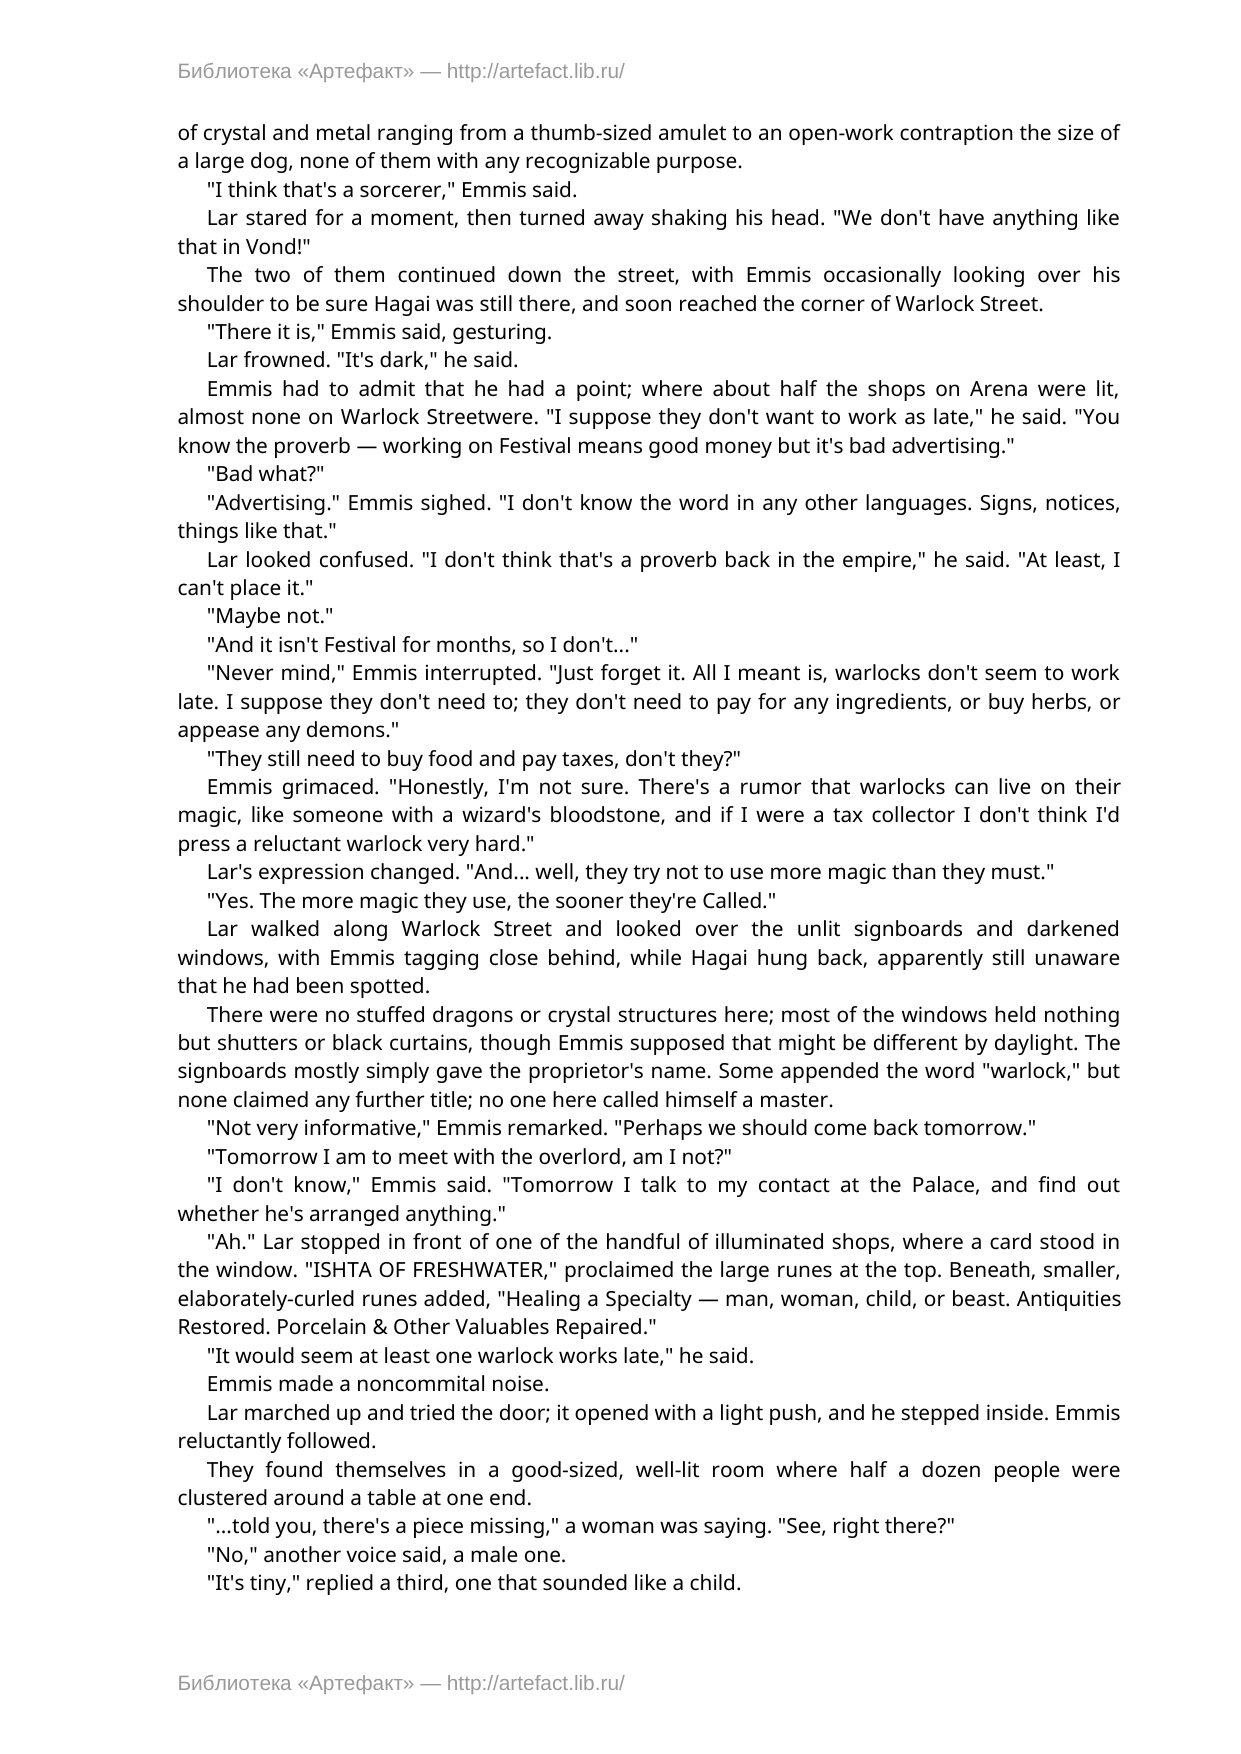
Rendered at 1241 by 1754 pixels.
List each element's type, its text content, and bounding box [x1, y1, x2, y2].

text "Never mind," Emmis interrupted. "Just forget it. All I meant is, warlocks don't seem to work late. I suppose they don't need to; they don't need to pay for any ingredients, or buy herbs, or appease any demons." [177, 658, 1122, 744]
text "Bad what?" [177, 459, 1122, 488]
text "Not very informative," Emmis remarked. "Perhaps we should come back tomorrow." [177, 1113, 1122, 1142]
text "Ah." Lar stopped in front of one of the handful of illuminated shops, where a card stood in the window. "ISHTA OF FRESHWATER," proclaimed the large runes at the top. Beneath, smaller, elaborately-curled runes added, "Healing a Specialty — man, woman, child, or beast. Antiquities Restored. Porcelain & Other Valuables Repaired." [177, 1227, 1122, 1341]
text Lar looked confused. "I don't think that's a proverb back in the empire," he said. "At least, I can't place it." [177, 545, 1122, 602]
text "...told you, there's a piece missing," a woman was saying. "See, right there?" [177, 1512, 1122, 1540]
text "Advertising." Emmis sighed. "I don't know the word in any other languages. Signs, notices, things like that." [177, 488, 1122, 545]
text "I don't know," Emmis said. "Tomorrow I talk to my contact at the Palace, and find out whether he's arranged anything." [177, 1170, 1122, 1227]
text Lar stared for a moment, then turned away shaking his head. "We don't have anything like that in Vond!" [177, 203, 1122, 260]
text Lar frowned. "It's dark," he said. [177, 346, 1122, 374]
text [177, 118, 1122, 175]
text There were no stuffed dragons or crystal structures here; most of the windows held nothing but shutters or black curtains, though Emmis supposed that might be different by daylight. The signboards mostly simply gave the proprietor's name. Some appended the word "warlock," but none claimed any further title; no one here called himself a master. [177, 1000, 1122, 1113]
text They found themselves in a good-sized, well-lit room where half a dozen people were clustered around a table at one end. [177, 1455, 1122, 1512]
text "It's tiny," replied a third, one that sounded like a child. [177, 1568, 1122, 1597]
text "Yes. The more magic they use, the sooner they're Called." [177, 886, 1122, 914]
text The two of them continued down the street, with Emmis occasionally looking over his shoulder to be sure Hagai was still there, and soon reached the corner of Warlock Street. [177, 260, 1122, 317]
text "They still need to buy food and pay taxes, don't they?" [177, 744, 1122, 772]
text "There it is," Emmis said, gesturing. [177, 317, 1122, 346]
text Emmis grimaced. "Honestly, I'm not sure. There's a rumor that warlocks can live on their magic, like someone with a wizard's bloodstone, and if I were a tax collector I don't think I'd press a reluctant warlock very hard." [177, 772, 1122, 857]
text Emmis made a noncommital noise. [177, 1369, 1122, 1398]
text "Maybe not." [177, 602, 1122, 630]
text "And it isn't Festival for months, so I don't..." [177, 630, 1122, 658]
text Emmis had to admit that he had a point; where about half the shops on Arena were lit, almost none on Warlock Streetwere. "I suppose they don't want to work as late," he said. "You know the proverb — working on Festival means good money but it's bad advertising." [177, 374, 1122, 459]
text Lar marched up and tried the door; it opened with a light push, and he stepped inside. Emmis reluctantly followed. [177, 1398, 1122, 1455]
text "I think that's a sorcerer," Emmis said. [177, 175, 1122, 203]
text "It would seem at least one warlock works late," he said. [177, 1341, 1122, 1369]
text "Tomorrow I am to meet with the overlord, am I not?" [177, 1142, 1122, 1170]
text Lar walked along Warlock Street and looked over the unlit signboards and darkened windows, with Emmis tagging close behind, while Hagai hung back, apparently still unaware that he had been spotted. [177, 914, 1122, 1000]
text "No," another voice said, a male one. [177, 1540, 1122, 1568]
text Lar's expression changed. "And... well, they try not to use more magic than they must." [177, 857, 1122, 886]
